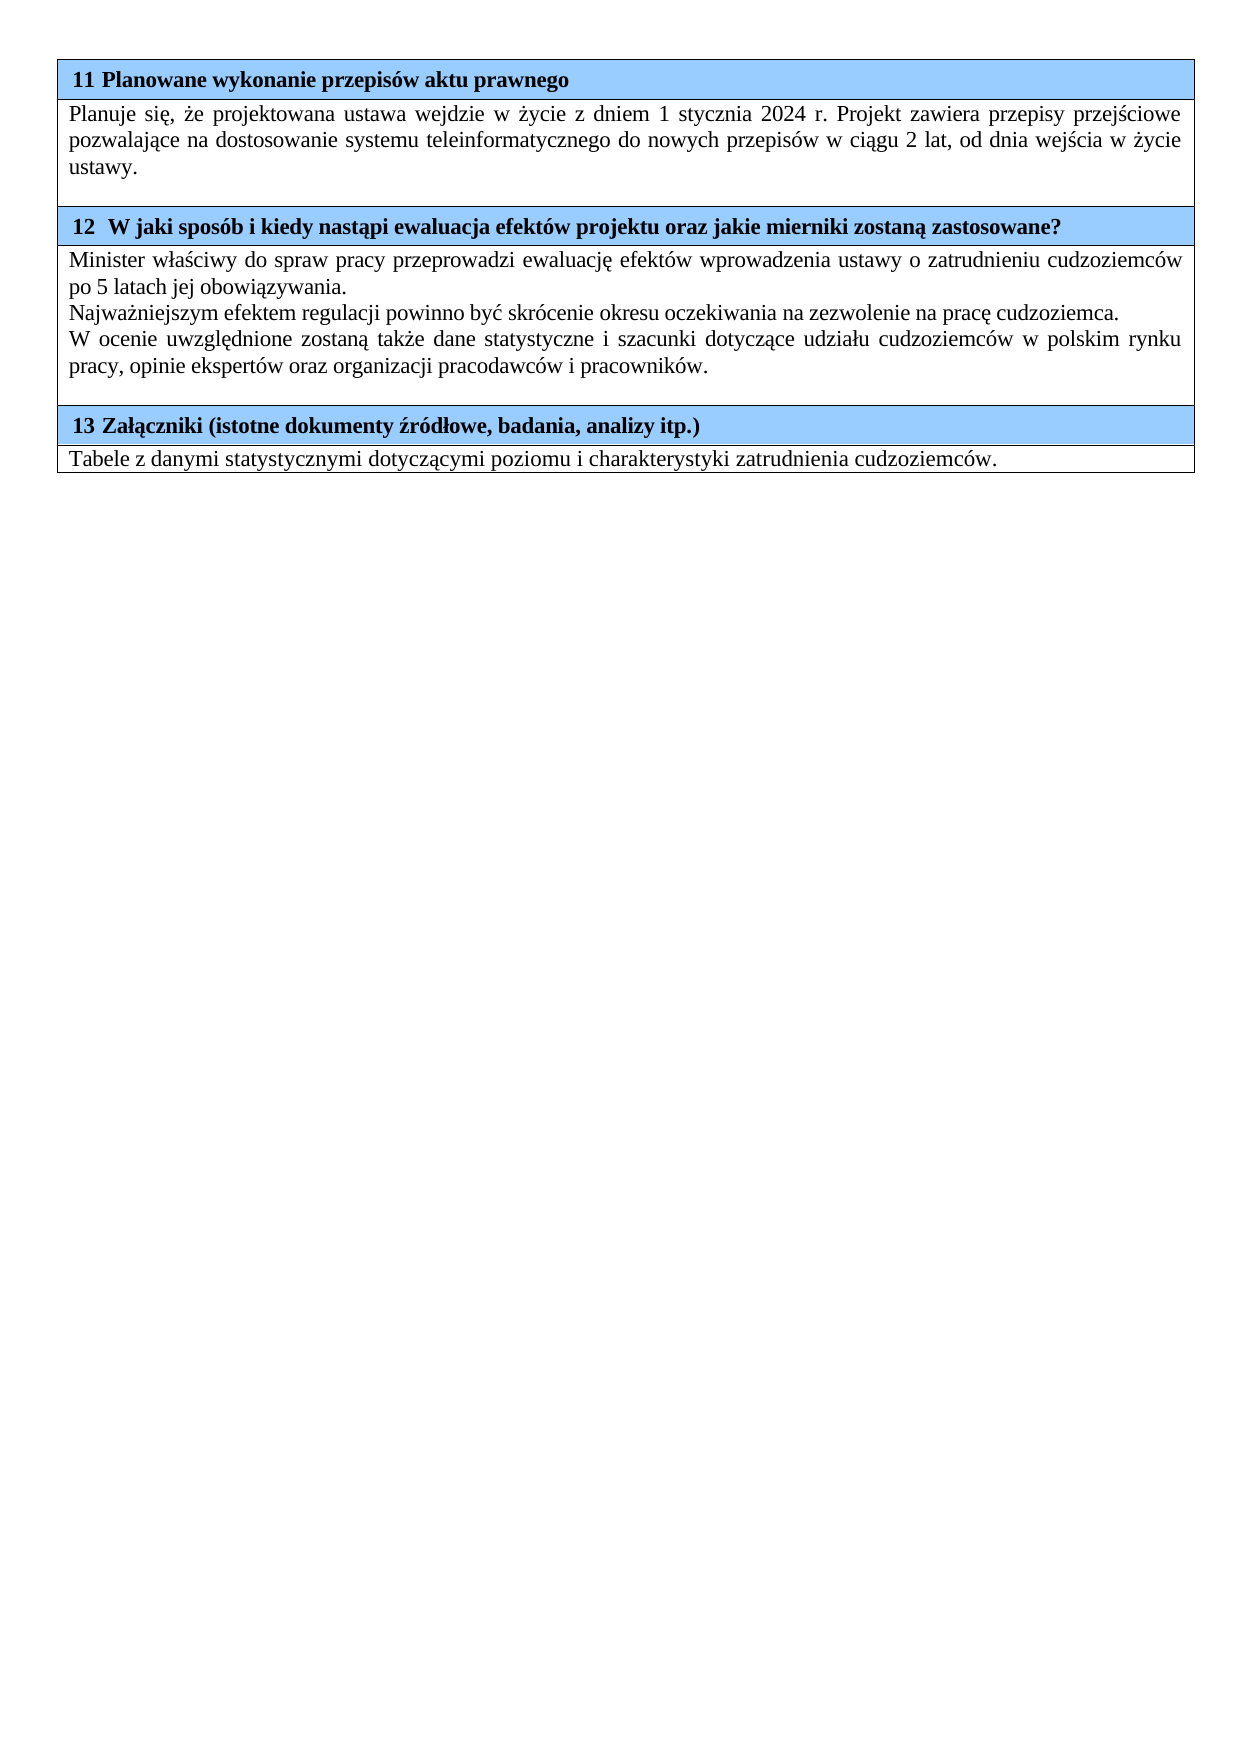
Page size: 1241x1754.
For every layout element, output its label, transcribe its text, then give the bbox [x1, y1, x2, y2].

table_cell Załączniki (istotne dokumenty źródłowe, badania, analizy itp.) [58, 406, 1194, 444]
table_cell W jaki sposób i kiedy nastąpi ewaluacja efektów projektu oraz jakie mierniki zostaną zastosowane? [58, 207, 1194, 245]
table_cell Minister właściwy do spraw pracy przeprowadzi ewaluację efektów wprowadzenia ustawy o zatrudnieniu cudzoziemców po 5 latach jej obowiązywania. Najważniejszym efektem regulacji powinno być skrócenie okresu oczekiwania na zezwolenie na pracę cudzoziemca. W ocenie uwzględnione zostaną także dane statystyczne i szacunki dotyczące udziału cudzoziemców w polskim rynku pracy, opinie ekspertów oraz organizacji pracodawców i pracowników. [58, 246, 1194, 404]
table_cell Planuje się, że projektowana ustawa wejdzie w życie z dniem 1 stycznia 2024 r. Projekt zawiera przepisy przejściowe pozwalające na dostosowanie systemu teleinformatycznego do nowych przepisów w ciągu 2 lat, od dnia wejścia w życie ustawy. [58, 100, 1194, 206]
table_cell Planowane wykonanie przepisów aktu prawnego [58, 60, 1194, 99]
table_cell Tabele z danymi statystycznymi dotyczącymi poziomu i charakterystyki zatrudnienia cudzoziemców. [58, 446, 1194, 472]
